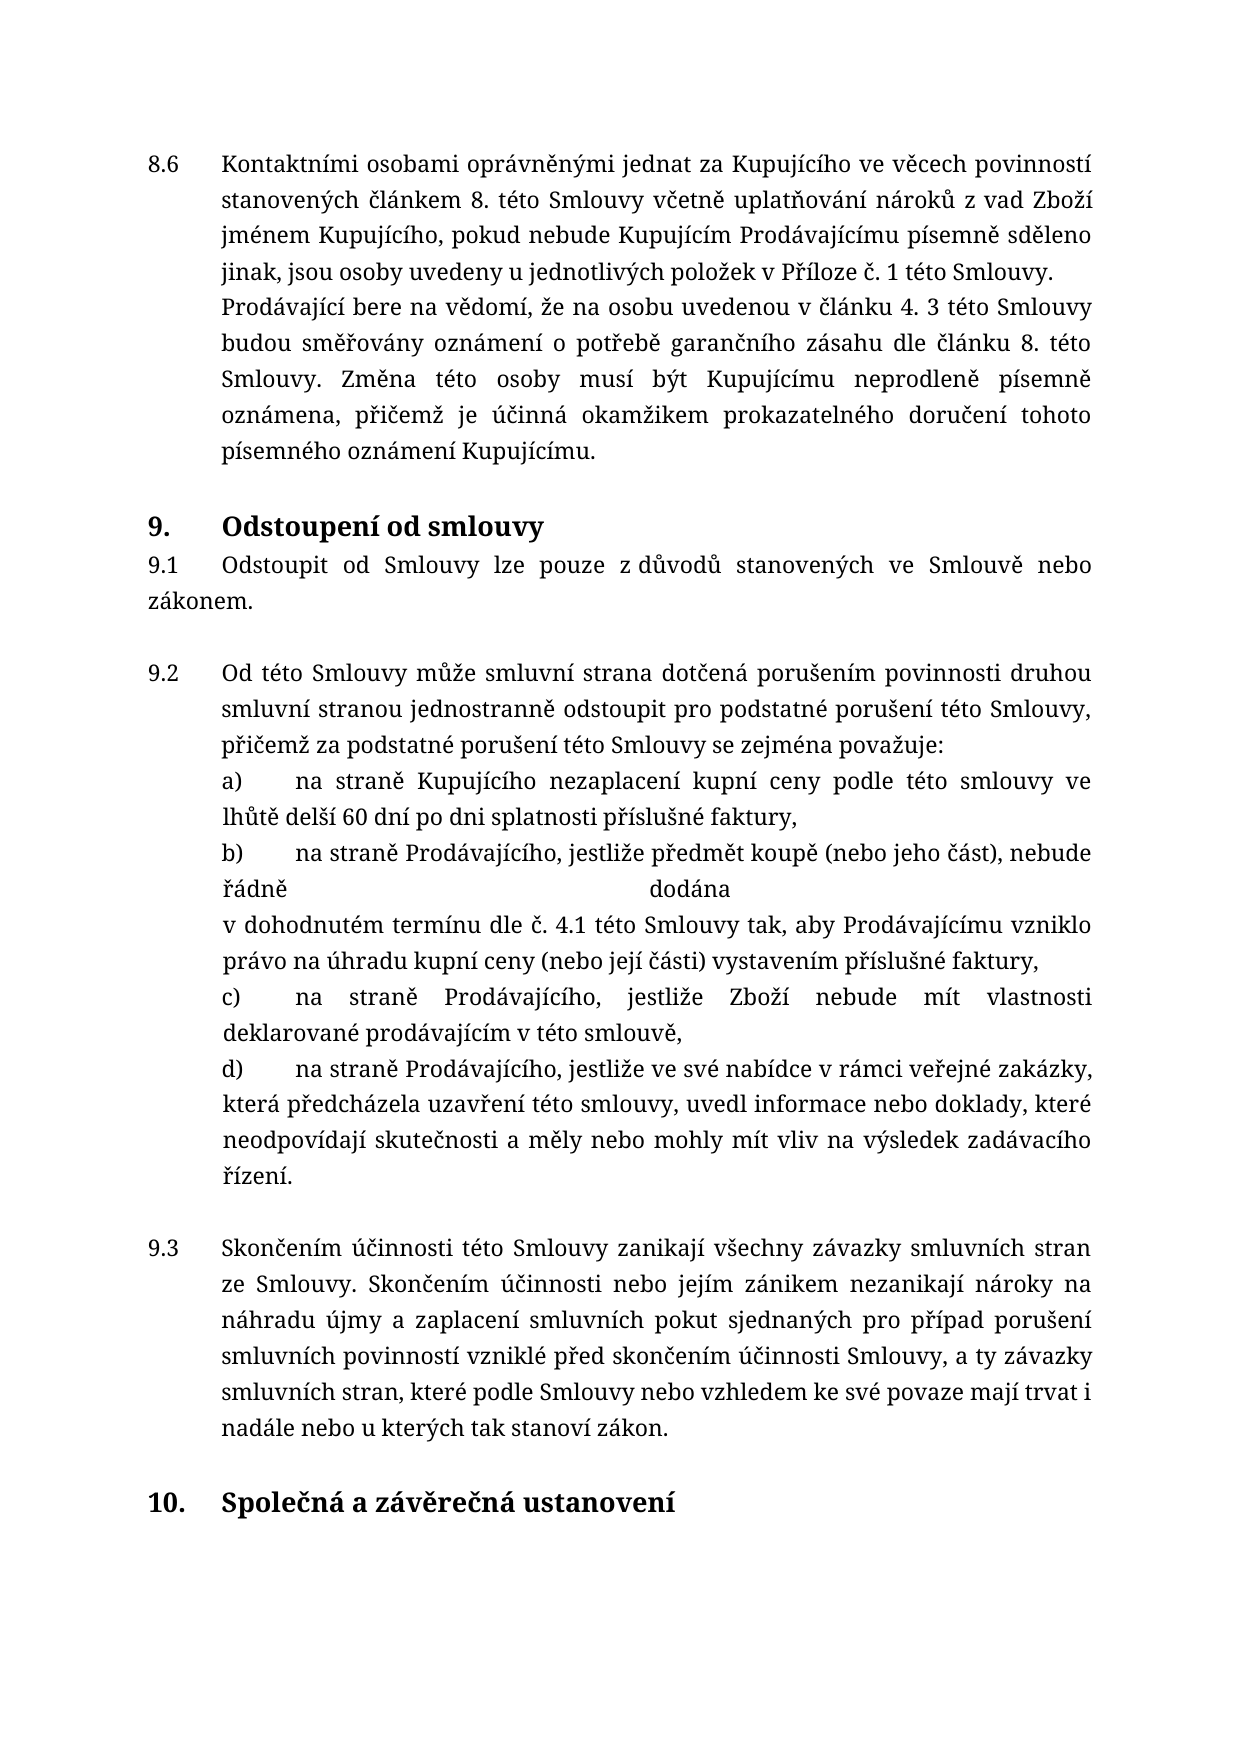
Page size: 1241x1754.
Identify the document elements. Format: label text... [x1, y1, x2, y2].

text 9.3 Skončením účinnosti této Smlouvy zanikají všechny závazky smluvních stran ze Smlouvy. Skončením účinnosti nebo jejím zánikem nezanikají nároky na náhradu újmy a zaplacení smluvních pokut sjednaných pro případ porušení smluvních povinností vzniklé před skončením účinnosti Smlouvy, a ty závazky smluvních stran, které podle Smlouvy nebo vzhledem ke své povaze mají trvat i nadále nebo u kterých tak stanoví zákon. [148, 1232, 1093, 1443]
list na straně Kupujícího nezaplacení kupní ceny podle této smlouvy ve lhůtě delší 60 dní po dni splatnosti příslušné faktury, [221, 765, 1093, 832]
list na straně Prodávajícího, jestliže ve své nabídce v rámci veřejné zakázky, která předcházela uzavření této smlouvy, uvedl informace nebo doklady, které neodpovídají skutečnosti a měly nebo mohly mít vliv na výsledek zadávacího řízení. [221, 1052, 1093, 1192]
text 9. Odstoupení od smlouvy [148, 507, 1093, 544]
text 8.6 Kontaktními osobami oprávněnými jednat za Kupujícího ve věcech povinností stanovených článkem 8. této Smlouvy včetně uplatňování nároků z vad Zboží jménem Kupujícího, pokud nebude Kupujícím Prodávajícímu písemně sděleno jinak, jsou osoby uvedeny u jednotlivých položek v Příloze č. 1 této Smlouvy. [148, 148, 1093, 287]
list na straně Prodávajícího, jestliže předmět koupě (nebo jeho část), nebude řádně dodána v dohodnutém termínu dle č. 4.1 této Smlouvy tak, aby Prodávajícímu vzniklo právo na úhradu kupní ceny (nebo její části) vystavením příslušné faktury, [221, 837, 1093, 976]
text Prodávající bere na vědomí, že na osobu uvedenou v článku 4. 3 této Smlouvy budou směřovány oznámení o potřebě garančního zásahu dle článku 8. této Smlouvy. Změna této osoby musí být Kupujícímu neprodleně písemně oznámena, přičemž je účinná okamžikem prokazatelného doručení tohoto písemného oznámení Kupujícímu. [221, 291, 1093, 466]
text 10. Společná a závěrečná ustanovení [148, 1484, 1093, 1521]
list na straně Prodávajícího, jestliže Zboží nebude mít vlastnosti deklarované prodávajícím v této smlouvě, [221, 981, 1093, 1048]
text 9.2 Od této Smlouvy může smluvní strana dotčená porušením povinnosti druhou smluvní stranou jednostranně odstoupit pro podstatné porušení této Smlouvy, přičemž za podstatné porušení této Smlouvy se zejména považuje: [148, 657, 1093, 760]
text 9.1 Odstoupit od Smlouvy lze pouze z důvodů stanovených ve Smlouvě nebo zákonem. [148, 549, 1093, 617]
